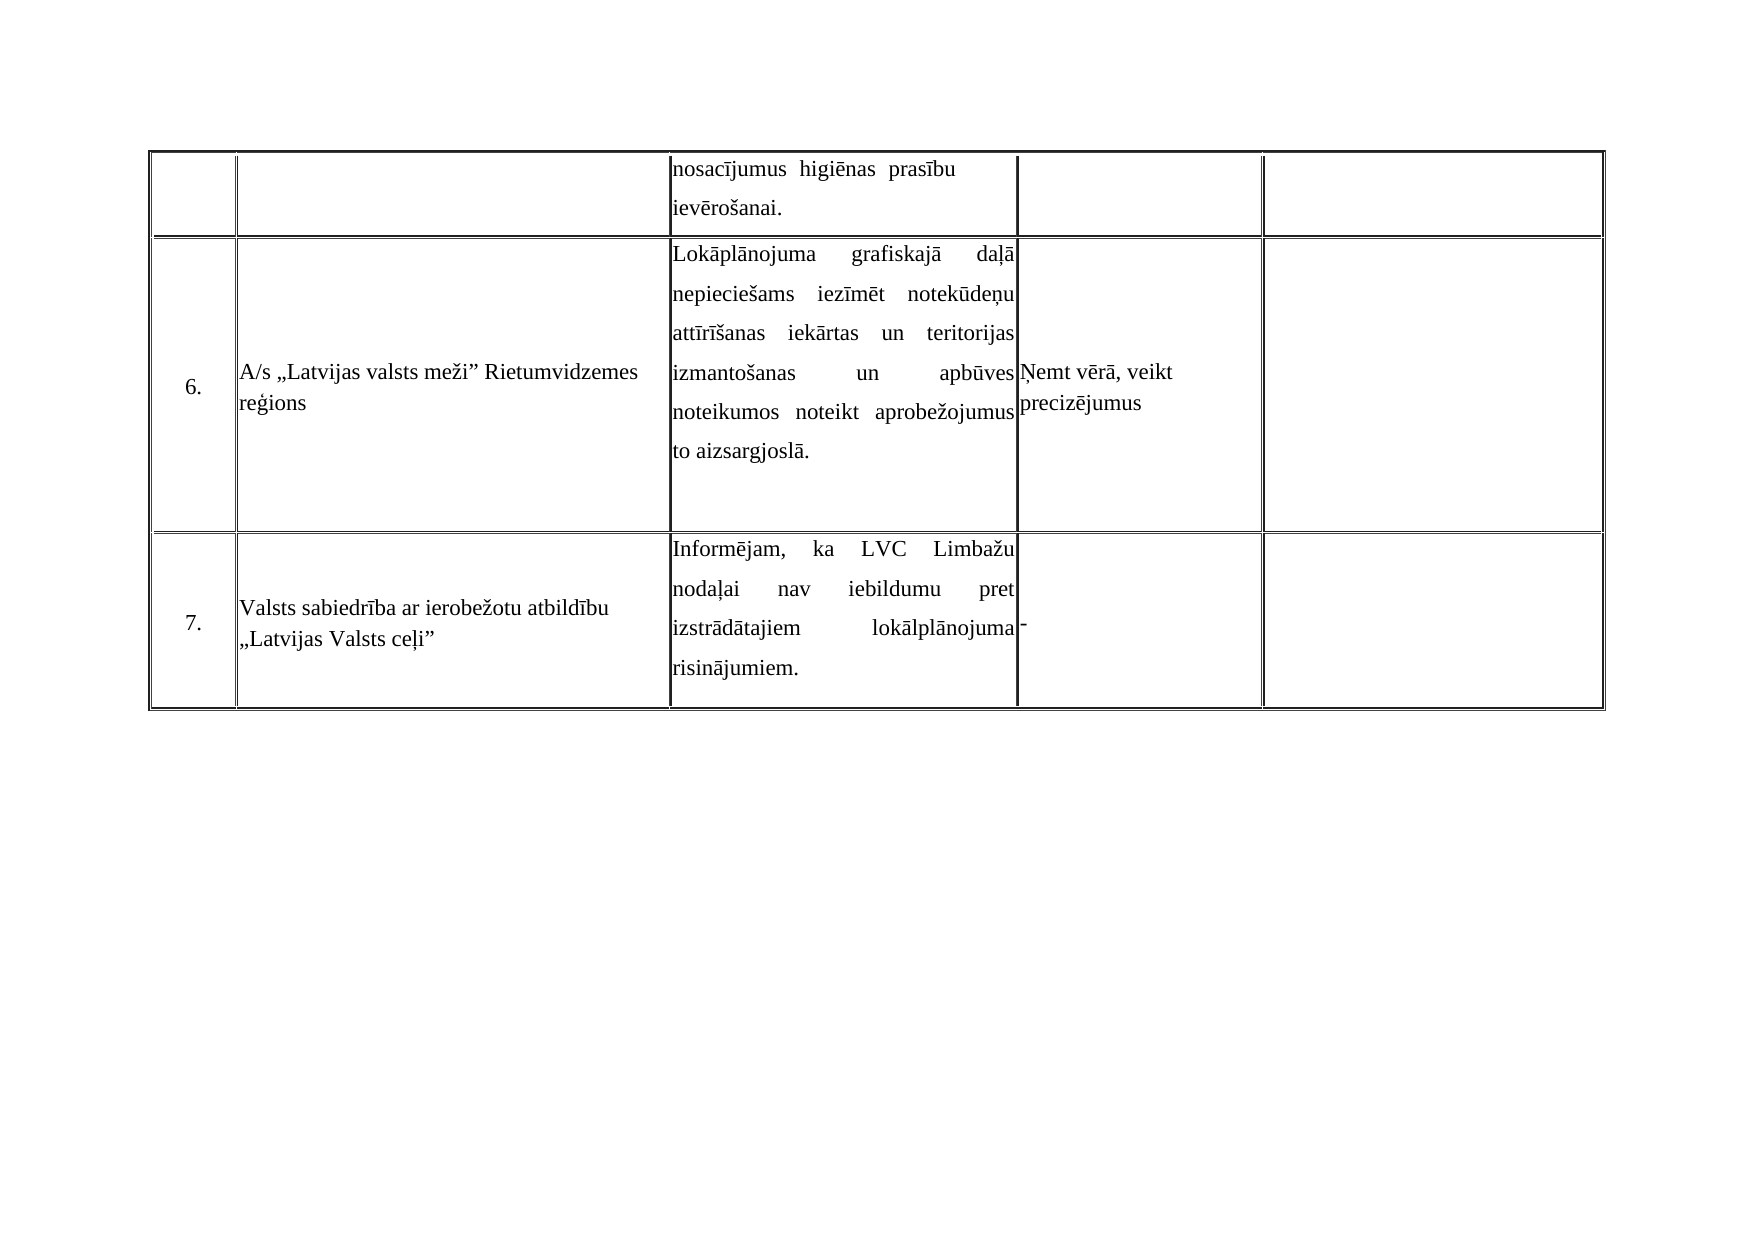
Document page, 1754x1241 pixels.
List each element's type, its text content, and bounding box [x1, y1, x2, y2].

table_cell Ņemt vērā, veikt precizējumus [1019, 239, 1261, 531]
table_cell Informējam, ka LVC Limbažu nodaļai nav iebildumu pret izstrādātajiem lokālplānojuma risinājumiem. [670, 534, 1017, 707]
table_cell [1263, 531, 1604, 707]
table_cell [670, 153, 1017, 235]
table_cell [1263, 153, 1602, 235]
table_cell A/s „Latvijas valsts meži” Rietumvidzemes reģions [238, 239, 669, 531]
table_cell 5. [152, 153, 237, 235]
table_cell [237, 152, 670, 235]
table_cell 7. [150, 531, 237, 707]
table_cell - [1017, 531, 1263, 707]
table_cell 6. [152, 235, 235, 531]
table_cell Lokāplānojuma grafiskajā daļā nepieciešams iezīmēt notekūdeņu attīrīšanas iekārtas un teritorijas izmantošanas un apbūves noteikumos noteikt aprobežojumus to aizsargjoslā. [672, 239, 1016, 531]
table_cell Ņemt vērā. [1017, 152, 1263, 235]
table_cell Valsts sabiedrība ar ierobežotu atbildību „Latvijas Valsts ceļi” [237, 534, 670, 707]
table_cell [1265, 235, 1603, 531]
